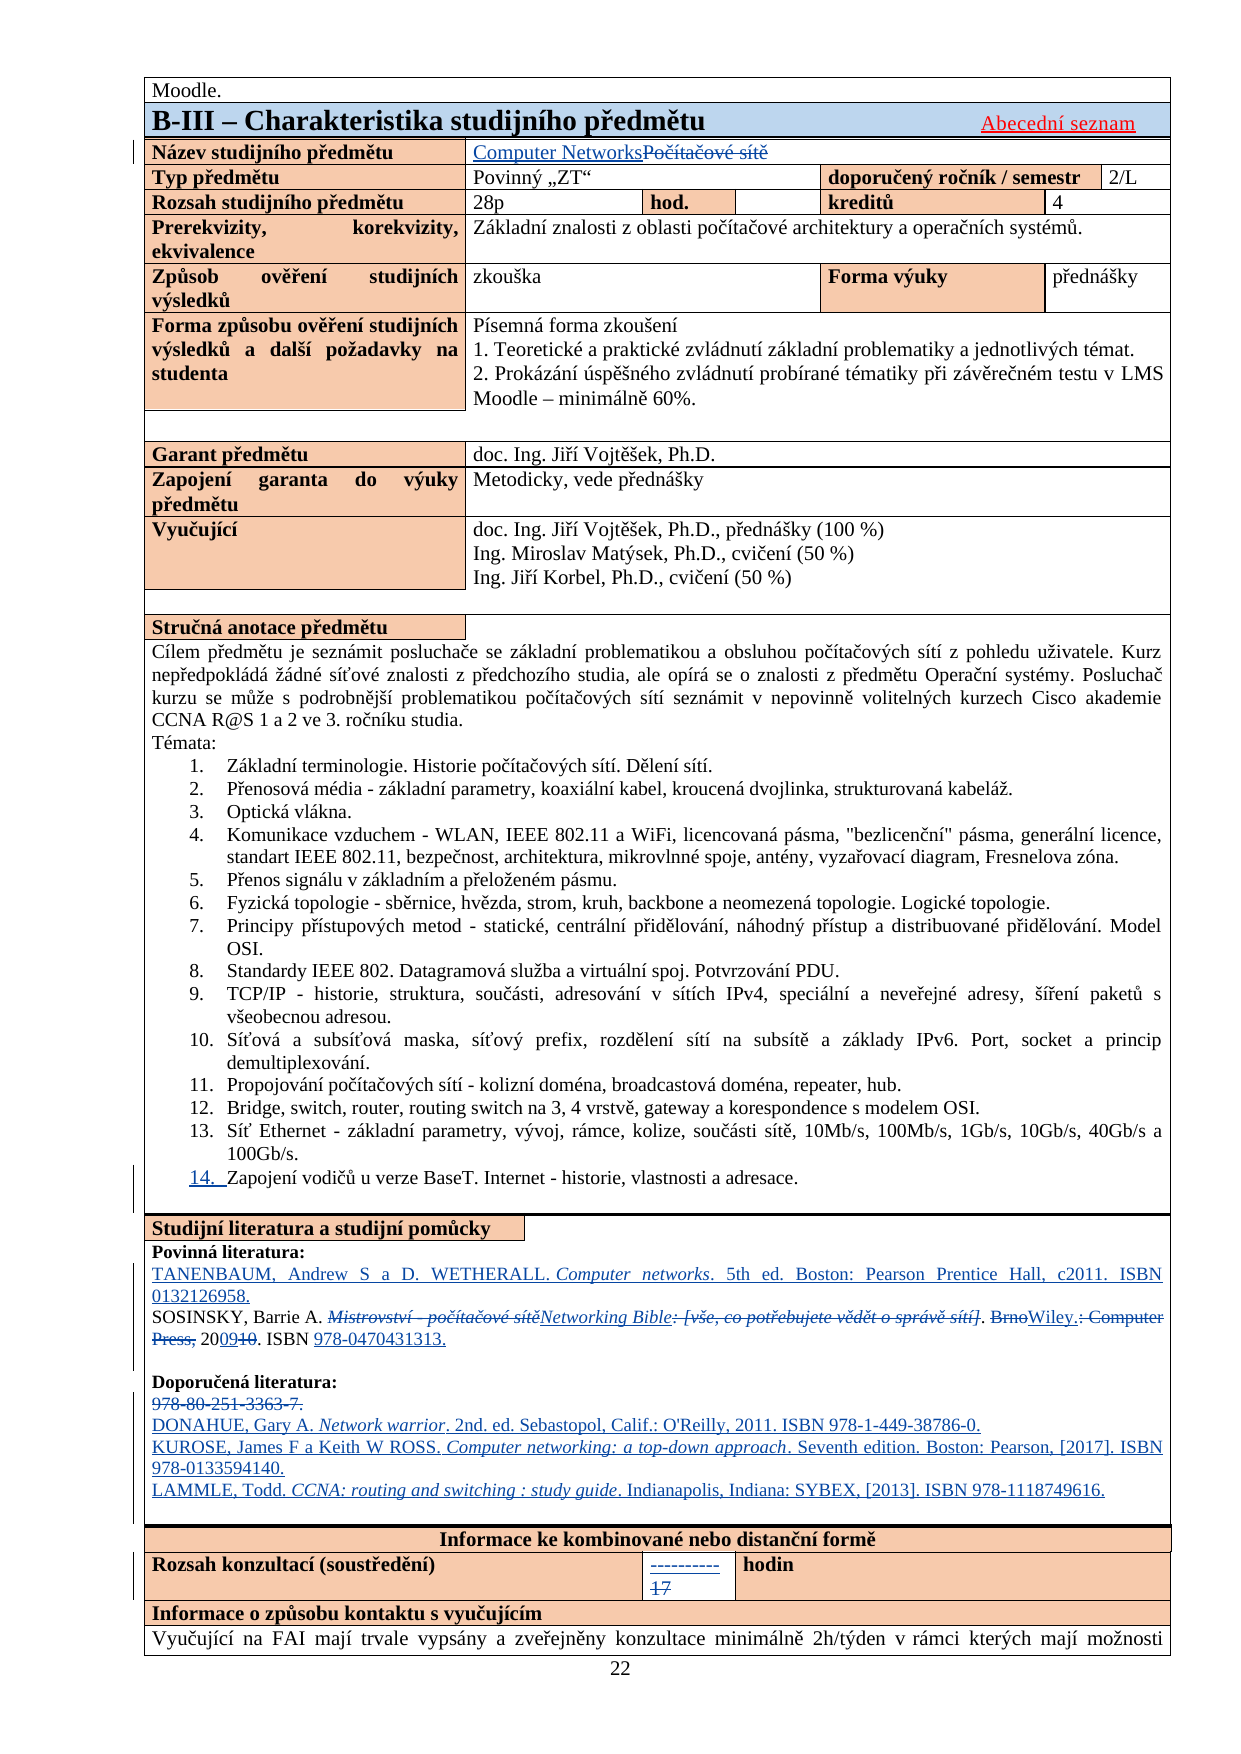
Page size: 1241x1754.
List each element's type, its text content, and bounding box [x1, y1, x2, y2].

table_cell [145, 589, 1170, 614]
table_cell Garant předmětu [145, 442, 465, 466]
table_cell Cílem předmětu je seznámit posluchače se základní problematikou a obsluhou počítačových sítí z pohledu uživatele. Kurz nepředpokládá žádné síťové znalosti z předchozího studia, ale opírá se o znalosti z předmětu Operační systémy. Posluchač kurzu se může s podrobnější problematikou počítačových sítí seznámit v nepovinně volitelných kurzech Cisco akademie CCNA R@S 1 a 2 ve 3. ročníku studia. Témata: Základní terminologie. Historie počítačových sítí. Dělení sítí. Přenosová média - základní parametry, koaxiální kabel, kroucená dvojlinka, strukturovaná kabeláž. Optická vlákna. Komunikace vzduchem - WLAN, IEEE 802.11 a WiFi, licencovaná pásma, "bezlicenční" pásma, generální licence, standart IEEE 802.11, bezpečnost, architektura, mikrovlnné spoje, antény, vyzařovací diagram, Fresnelova zóna. Přenos signálu v základním a přeloženém pásmu. Fyzická topologie - sběrnice, hvězda, strom, kruh, backbone a neomezená topologie. Logické topologie. Principy přístupových metod - statické, centrální přidělování, náhodný přístup a distribuované přidělování. Model OSI. Standardy IEEE 802. Datagramová služba a virtuální spoj. Potvrzování PDU. TCP/IP - historie, struktura, součásti, adresování v sítích IPv4, speciální a neveřejné adresy, šíření paketů s všeobecnou adresou. Síťová a subsíťová maska, síťový prefix, rozdělení sítí na subsítě a základy IPv6. Port, socket a princip demultiplexování. Propojování počítačových sítí - kolizní doména, broadcastová doména, repeater, hub. Bridge, switch, router, routing switch na 3, 4 vrstvě, gateway a korespondence s modelem OSI. Síť Ethernet - základní parametry, vývoj, rámce, kolize, součásti sítě, 10Mb/s, 100Mb/s, 1Gb/s, 10Gb/s, 40Gb/s a 100Gb/s. Zapojení vodičů u verze BaseT. Internet - historie, vlastnosti a adresace. [145, 639, 1170, 1213]
table_cell doc. Ing. Jiří Vojtěšek, Ph.D., přednášky (100 %) Ing. Miroslav Matýsek, Ph.D., cvičení (50 %) Ing. Jiří Korbel, Ph.D., cvičení (50 %) [466, 517, 1170, 589]
table_cell B-III – Charakteristika studijního předmětu Abecední seznam [145, 103, 1170, 136]
table_cell hod. [643, 190, 735, 214]
table_cell Stručná anotace předmětu [145, 615, 465, 639]
table_cell [466, 615, 1170, 639]
table_cell kreditů [821, 190, 1044, 214]
table_cell 28p [466, 190, 642, 214]
table_cell Forma způsobu ověření studijních výsledků a další požadavky na studenta [145, 313, 465, 409]
table_cell zkouška [466, 264, 820, 312]
table_cell Rozsah studijního předmětu [145, 190, 465, 214]
table_cell hodin [736, 1553, 1170, 1600]
table_cell Způsob ověření studijních výsledků [145, 264, 465, 312]
table_cell Rozsah konzultací (soustředění) [145, 1553, 642, 1600]
table_cell doc. Ing. Jiří Vojtěšek, Ph.D. [466, 442, 1170, 466]
table_cell Zapojení garanta do výuky předmětu [145, 468, 465, 516]
table_cell Informace o způsobu kontaktu s vyučujícím [145, 1601, 1170, 1625]
table_cell [525, 1216, 1170, 1240]
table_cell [145, 78, 1170, 102]
table_cell Název studijního předmětu [145, 140, 465, 164]
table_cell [145, 1626, 1170, 1655]
table_cell Základní znalosti z oblasti počítačové architektury a operačních systémů. [466, 215, 1170, 263]
table_cell [736, 190, 820, 214]
table_cell Forma výuky [821, 264, 1044, 312]
table_cell [466, 140, 1170, 164]
table_cell [145, 410, 1170, 441]
table_cell Metodicky, vede přednášky [466, 468, 1170, 516]
table_cell 4 [1046, 190, 1170, 214]
table_cell 2/L [1102, 165, 1170, 189]
table_cell Vyučující [145, 517, 465, 589]
table_cell Typ předmětu [145, 165, 465, 189]
table_cell doporučený ročník / semestr [821, 165, 1101, 189]
table_cell Povinný „ZT“ [466, 165, 820, 189]
table_cell Studijní literatura a studijní pomůcky [145, 1216, 524, 1240]
table_cell [643, 1553, 735, 1600]
table_cell přednášky [1046, 264, 1170, 312]
table_cell Prerekvizity, korekvizity, ekvivalence [145, 215, 465, 263]
table_cell Písemná forma zkoušení 1. Teoretické a praktické zvládnutí základní problematiky a jednotlivých témat. 2. Prokázání úspěšného zvládnutí probírané tématiky při závěrečném testu v LMS Moodle – minimálně 60%. [466, 313, 1170, 409]
table_cell Informace ke kombinované nebo distanční formě [145, 1528, 1171, 1551]
table_cell Povinná literatura: SOSINSKY, Barrie A. . 20. ISBN Doporučená literatura: [145, 1240, 1170, 1524]
